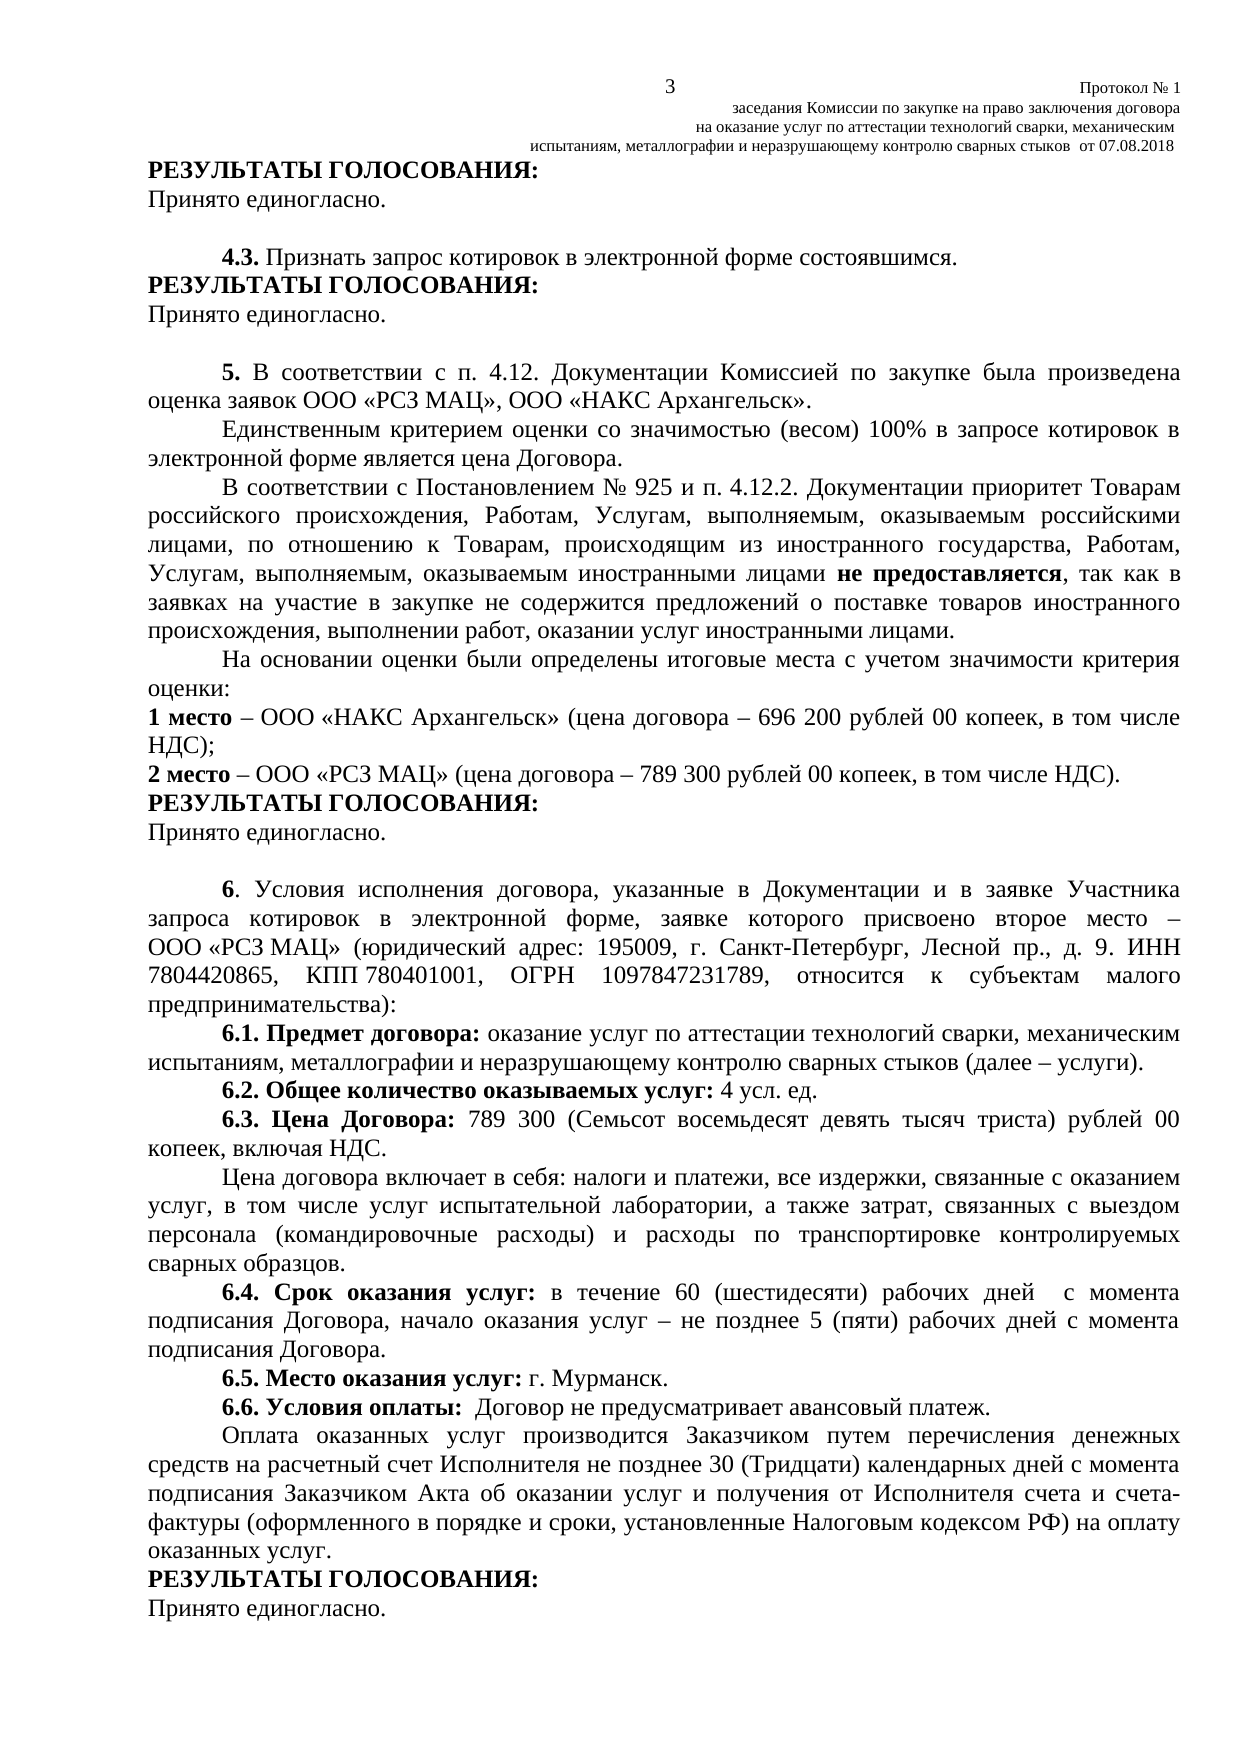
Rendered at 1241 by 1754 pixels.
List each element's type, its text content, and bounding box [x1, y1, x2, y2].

text Принято единогласно. [148, 1593, 1181, 1622]
text Принято единогласно. [148, 817, 1181, 845]
text РЕЗУЛЬТАТЫ ГОЛОСОВАНИЯ: [148, 788, 1181, 817]
text Единственным критерием оценки со значимостью (весом) 100% в запросе котировок в электронной форме является цена Договора. [148, 414, 1181, 472]
text Принято единогласно. [148, 299, 1181, 328]
text 1 место – ООО «НАКС Архангельск» (цена договора – 696 200 рублей 00 копеек, в том числе НДС); [148, 702, 1181, 759]
text 4.3. Признать запрос котировок в электронной форме состоявшимся. [148, 242, 1181, 270]
text 6.4. Срок оказания услуг: в течение 60 (шестидесяти) рабочих дней с момента подписания Договора, начало оказания услуг – не позднее 5 (пяти) рабочих дней с момента подписания Договора. [148, 1277, 1181, 1363]
text 6.5. Место оказания услуг: г. Мурманск. [222, 1363, 1181, 1392]
text 2 место – ООО «РСЗ МАЦ» (цена договора – 789 300 рублей 00 копеек, в том числе НДС). [148, 759, 1181, 788]
text РЕЗУЛЬТАТЫ ГОЛОСОВАНИЯ: [148, 270, 1181, 299]
text Принято единогласно. [148, 184, 1181, 213]
list 6.6. Условия оплаты: Договор не предусматривает авансовый платеж. [148, 1392, 1181, 1420]
text 6.2. Общее количество оказываемых услуг: 4 усл. ед. [222, 1075, 1181, 1104]
subtitle 5. В соответствии с п. 4.12. Документации Комиссией по закупке была произведена оценка заявок ООО «РСЗ МАЦ», ООО «НАКС Архангельск». [148, 357, 1181, 414]
text На основании оценки были определены итоговые места с учетом значимости критерия оценки: [148, 644, 1181, 702]
text 6. Условия исполнения договора, указанные в Документации и в заявке Участника запроса котировок в электронной форме, заявке которого присвоено второе место – ООО «РСЗ МАЦ» (юридический адрес: 195009, г. Санкт-Петербург, Лесной пр., д. 9. ИНН 7804420865, КПП 780401001, ОГРН 1097847231789, относится к субъектам малого предпринимательства): [148, 874, 1181, 1018]
text В соответствии с Постановлением № 925 и п. 4.12.2. Документации приоритет Товарам российского происхождения, Работам, Услугам, выполняемым, оказываемым российскими лицами, по отношению к Товарам, происходящим из иностранного государства, Работам, Услугам, выполняемым, оказываемым иностранными лицами не предоставляется, так как в заявках на участие в закупке не содержится предложений о поставке товаров иностранного происхождения, выполнении работ, оказании услуг иностранными лицами. [148, 472, 1181, 644]
text Оплата оказанных услуг производится Заказчиком путем перечисления денежных средств на расчетный счет Исполнителя не позднее 30 (Тридцати) календарных дней с момента подписания Заказчиком Акта об оказании услуг и получения от Исполнителя счета и счета-фактуры (оформленного в порядке и сроки, установленные Налоговым кодексом РФ) на оплату оказанных услуг. [148, 1420, 1181, 1564]
text 6.1. Предмет договора: оказание услуг по аттестации технологий сварки, механическим испытаниям, металлографии и неразрушающему контролю сварных стыков (далее – услуги). [148, 1018, 1181, 1075]
text РЕЗУЛЬТАТЫ ГОЛОСОВАНИЯ: [148, 155, 1181, 184]
text РЕЗУЛЬТАТЫ ГОЛОСОВАНИЯ: [148, 1564, 1181, 1593]
subtitle 6.3. Цена Договора: 789 300 (Семьсот восемьдесят девять тысяч триста) рублей 00 копеек, включая НДС. [148, 1104, 1181, 1162]
